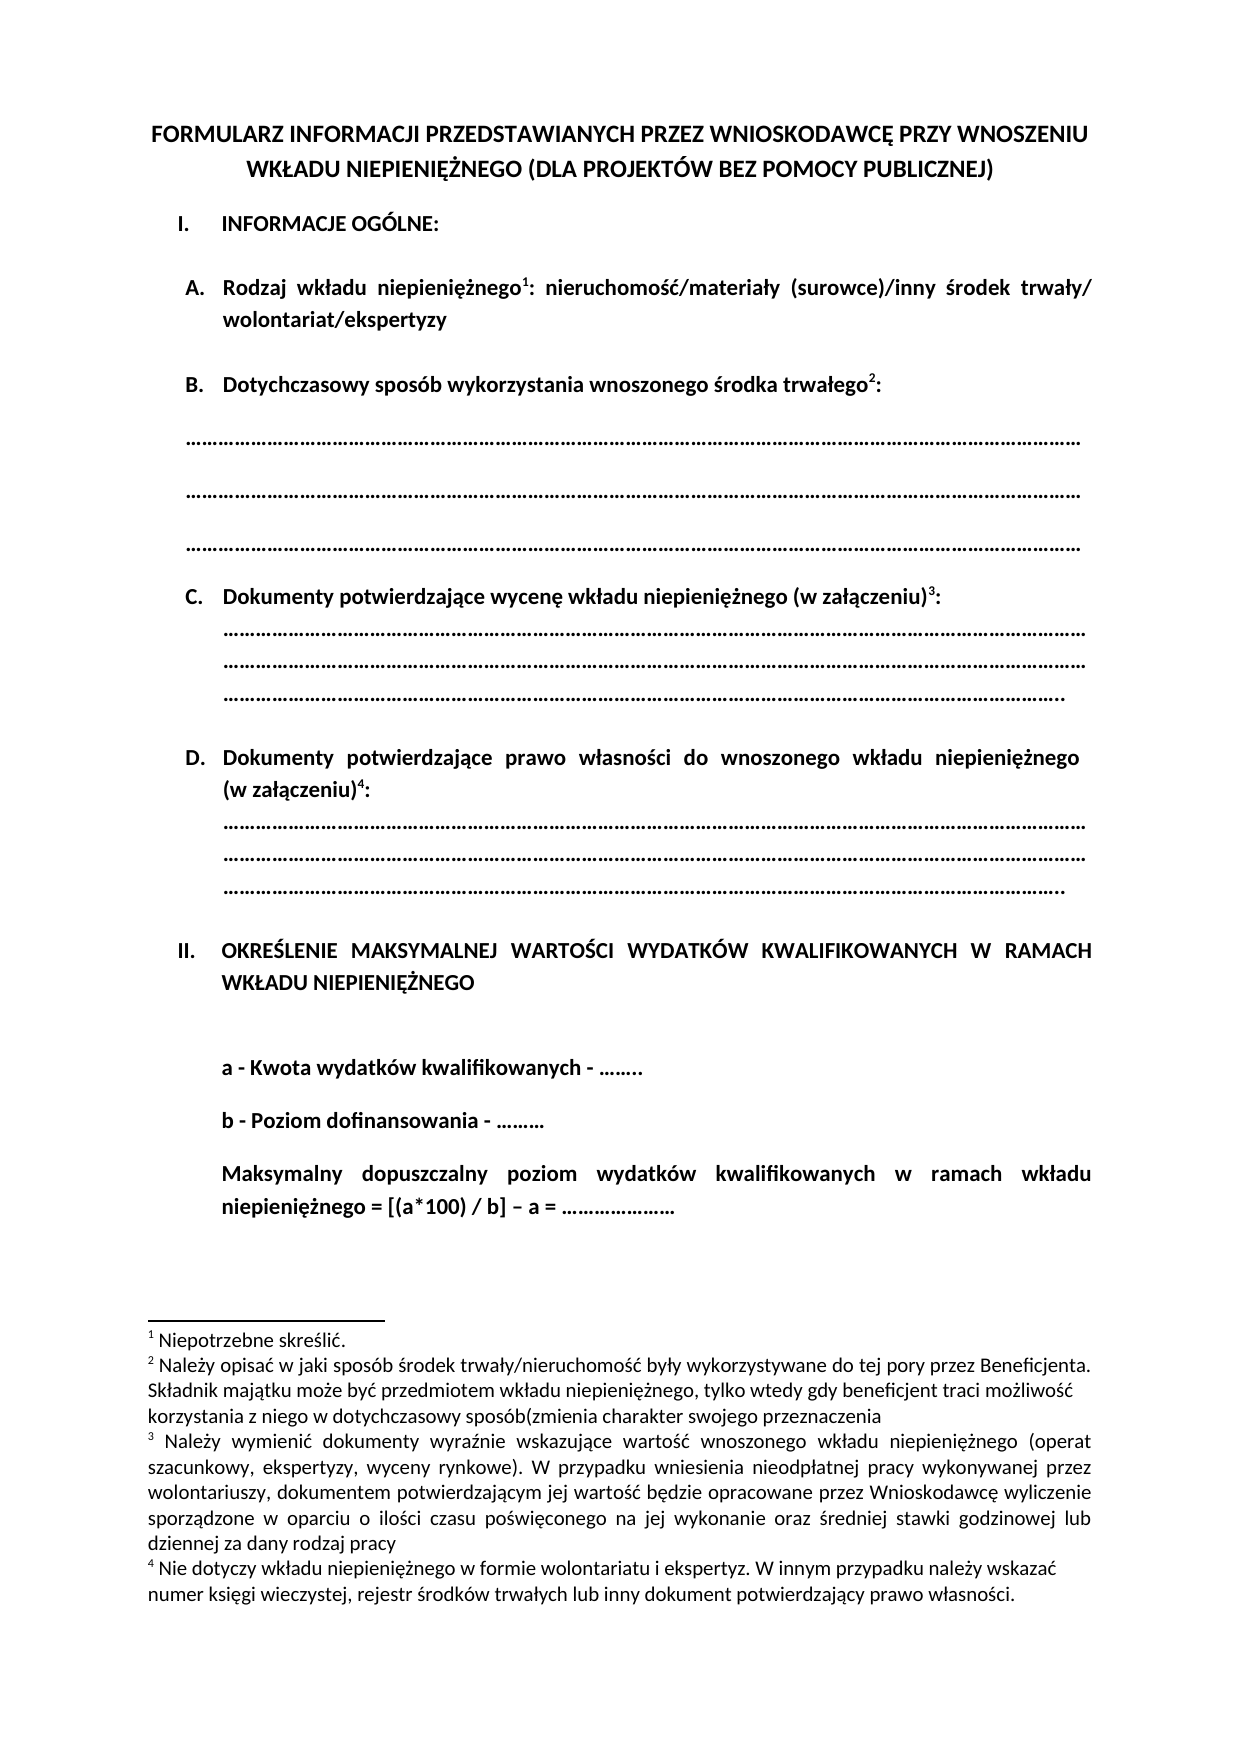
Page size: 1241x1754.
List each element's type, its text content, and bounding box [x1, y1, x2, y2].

list ……………………………………………………………………………………………………………………………………….. [223, 679, 1093, 707]
list Rodzaj wkładu niepieniężnego: nieruchomość/materiały (surowce)/inny środek trwały/ wolontariat/ekspertyzy [185, 273, 1093, 334]
list …………………………………………………………………………………………………………………………………………… [223, 839, 1093, 868]
list …………………………………………………………………………………………………………………………………………… [223, 807, 1093, 835]
list …………………………………………………………………………………………………………………………………………… [223, 614, 1093, 642]
list OKREŚLENIE MAKSYMALNEJ WARTOŚCI WYDATKÓW KWALIFIKOWANYCH W RAMACH WKŁADU NIEPIENIĘŻNEGO [177, 936, 1093, 996]
list …………………………………………………………………………………………………………………………………………… [223, 646, 1093, 674]
text ………………………………………………………………………………………………………………………………………………… [185, 476, 1093, 504]
text ………………………………………………………………………………………………………………………………………………… [185, 423, 1093, 451]
text b - Poziom dofinansowania - ……… [148, 1107, 1093, 1134]
list Dokumenty potwierdzające prawo własności do wnoszonego wkładu niepieniężnego (w załączeniu): [185, 743, 1093, 803]
list Dokumenty potwierdzające wycenę wkładu niepieniężnego (w załączeniu): [185, 582, 1093, 610]
list Dotychczasowy sposób wykorzystania wnoszonego środka trwałego: [185, 370, 1093, 398]
text a - Kwota wydatków kwalifikowanych - …….. [148, 1053, 1093, 1082]
list INFORMACJE OGÓLNE: [177, 209, 1093, 237]
list ……………………………………………………………………………………………………………………………………….. [223, 872, 1093, 900]
text FORMULARZ INFORMACJI PRZEDSTAWIANYCH PRZEZ WNIOSKODAWCĘ PRZY WNOSZENIU WKŁADU NIEPIENIĘŻNEGO (DLA PROJEKTÓW BEZ POMOCY PUBLICZNEJ) [148, 118, 1093, 184]
text Maksymalny dopuszczalny poziom wydatków kwalifikowanych w ramach wkładu niepieniężnego = [(a*100) / b] – a = ………………… [221, 1159, 1093, 1220]
text ………………………………………………………………………………………………………………………………………………… [185, 529, 1093, 557]
